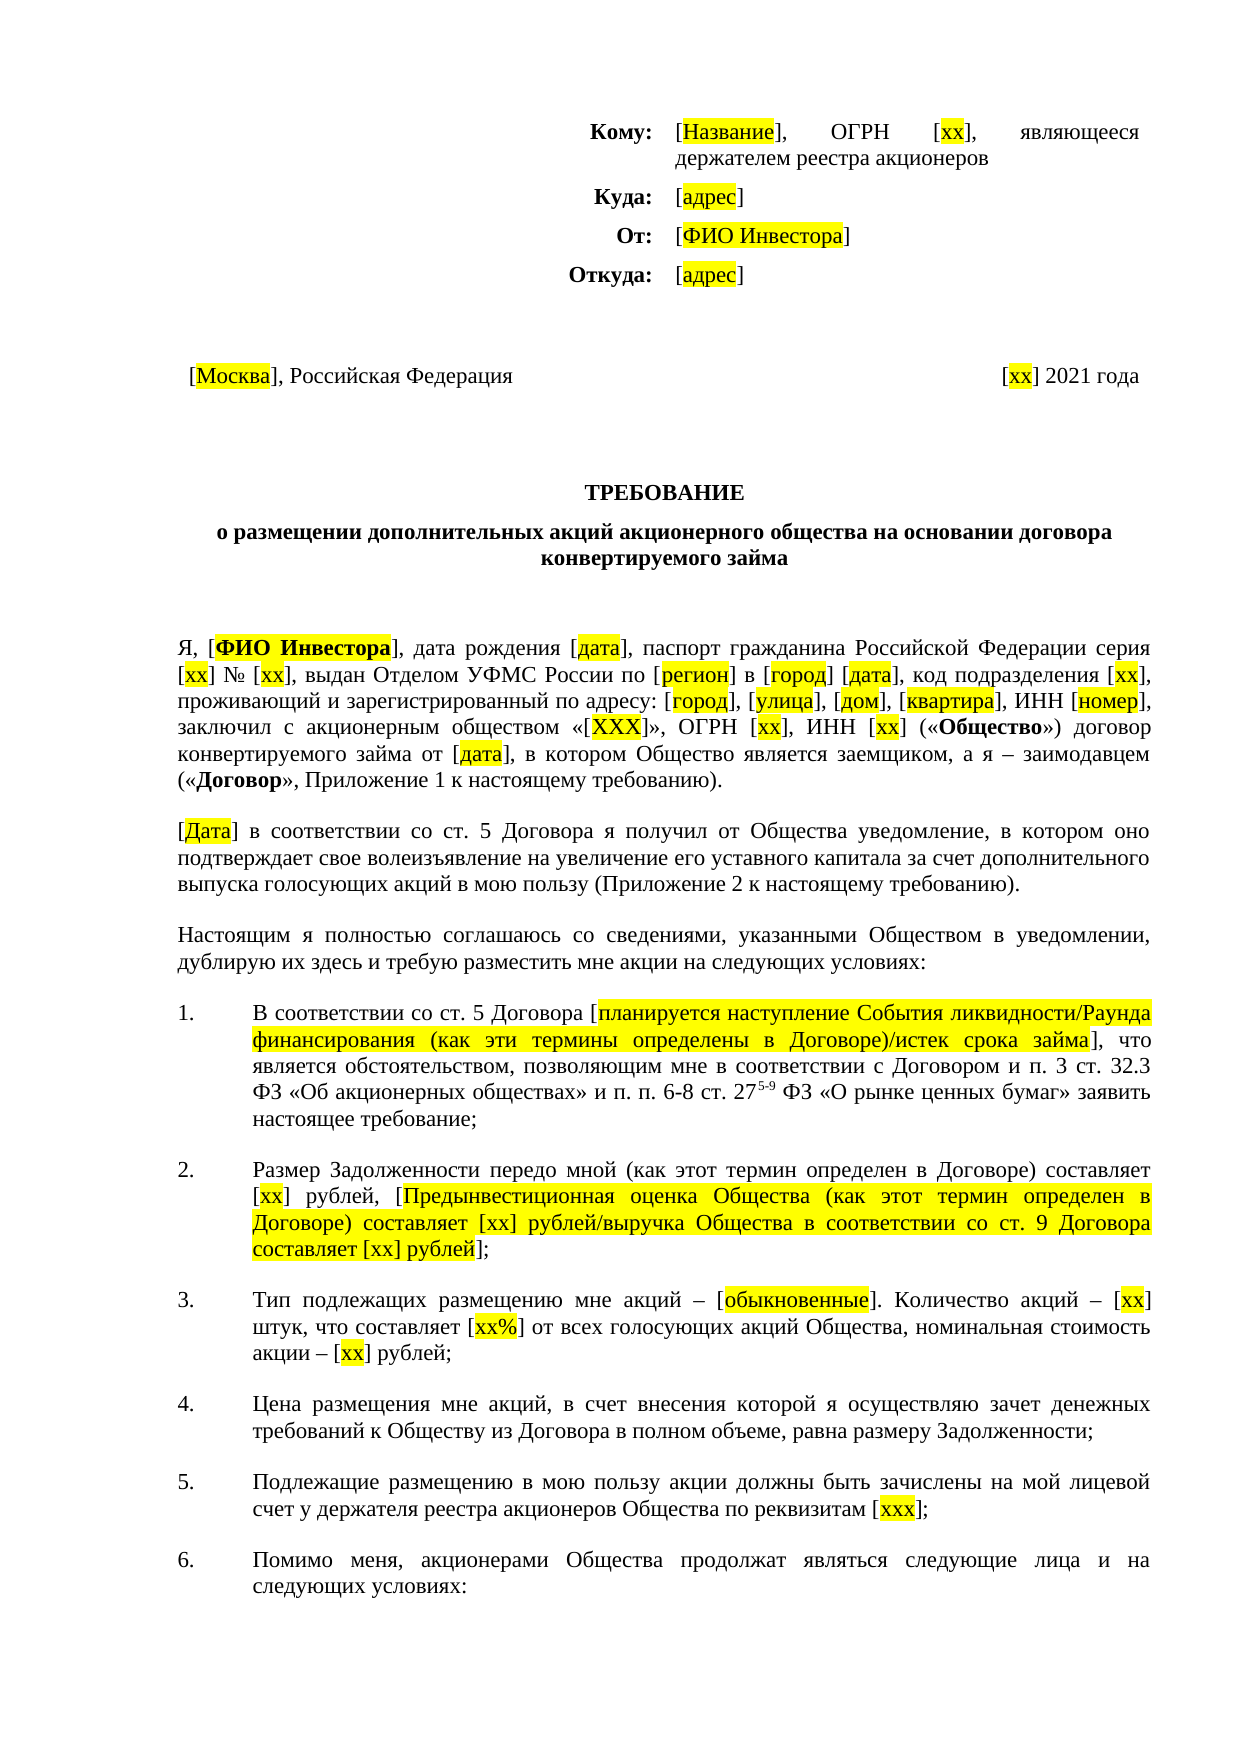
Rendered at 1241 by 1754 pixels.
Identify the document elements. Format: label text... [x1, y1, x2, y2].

text о размещении дополнительных акций акционерного общества на основании договора конвертируемого займа [177, 518, 1152, 571]
table_cell [xx] 2021 года [664, 363, 1151, 401]
text [Дата] в соответствии со ст. 5 Договора я получил от Общества уведомление, в котором оно подтверждает свое волеизъявление на увеличение его уставного капитала за счет дополнительного выпуска голосующих акций в мою пользу (Приложение 2 к настоящему требованию). [177, 817, 1152, 897]
table_header [Название], ОГРН [xx], являющееся держателем реестра акционеров [664, 118, 1151, 183]
text Настоящим я полностью соглашаюсь со сведениями, указанными Обществом в уведомлении, дублирую их здесь и требую разместить мне акции на следующих условиях: [177, 922, 1152, 974]
list В соответствии со ст. 5 Договора [планируется наступление События ликвидности/Раунда финансирования (как эти термины определены в Договоре)/истек срока займа], что является обстоятельством, позволяющим мне в соответствии с Договором и п. 3 ст. 32.3 ФЗ «Об акционерных обществах» и п. п. 6-8 ст. 275-9 ФЗ «О рынке ценных бумаг» заявить настоящее требование; [177, 999, 1152, 1131]
list Тип подлежащих размещению мне акций – [обыкновенные]. Количество акций – [xx] штук, что составляет [xx%] от всех голосующих акций Общества, номинальная стоимость акции – [xx] рублей; [177, 1286, 1152, 1366]
list Помимо меня, акционерами Общества продолжат являться следующие лица и на следующих условиях: [177, 1546, 1152, 1599]
text ТРЕБОВАНИЕ [177, 479, 1152, 505]
table_cell [адрес] [664, 183, 1151, 222]
text Я, [ФИО Инвестора], дата рождения [дата], паспорт гражданина Российской Федерации серия [хх] № [хх], выдан Отделом УФМС России по [регион] в [город] [дата], код подразделения [xx], проживающий и зарегистрированный по адресу: [город], [улица], [дом], [квартира], ИНН [номер], заключил с акционерным обществом «[XXX]», ОГРН [xx], ИНН [xx] («Общество») договор конвертируемого займа от [дата], в котором Общество является заемщиком, а я – заимодавцем («Договор», Приложение 1 к настоящему требованию). [177, 634, 1152, 792]
table_cell [Москва], Российская Федерация [177, 363, 664, 401]
table_cell Куда: [177, 183, 664, 222]
table_cell [ФИО Инвестора] [664, 222, 1151, 261]
table_header Кому: [177, 118, 664, 183]
table_cell [адрес] [664, 261, 1151, 362]
list Подлежащие размещению в мою пользу акции должны быть зачислены на мой лицевой счет у держателя реестра акционеров Общества по реквизитам [xxx]; [177, 1468, 1152, 1521]
list Размер Задолженности передо мной (как этот термин определен в Договоре) составляет [xx] рублей, [Предынвестиционная оценка Общества (как этот термин определен в Договоре) составляет [xx] рублей/выручка Общества в соответствии со ст. 9 Договора составляет [xx] рублей]; [177, 1156, 1152, 1261]
list Цена размещения мне акций, в счет внесения которой я осуществляю зачет денежных требований к Обществу из Договора в полном объеме, равна размеру Задолженности; [177, 1391, 1152, 1443]
table_cell От: [177, 222, 664, 261]
table_cell Откуда: [177, 261, 664, 362]
